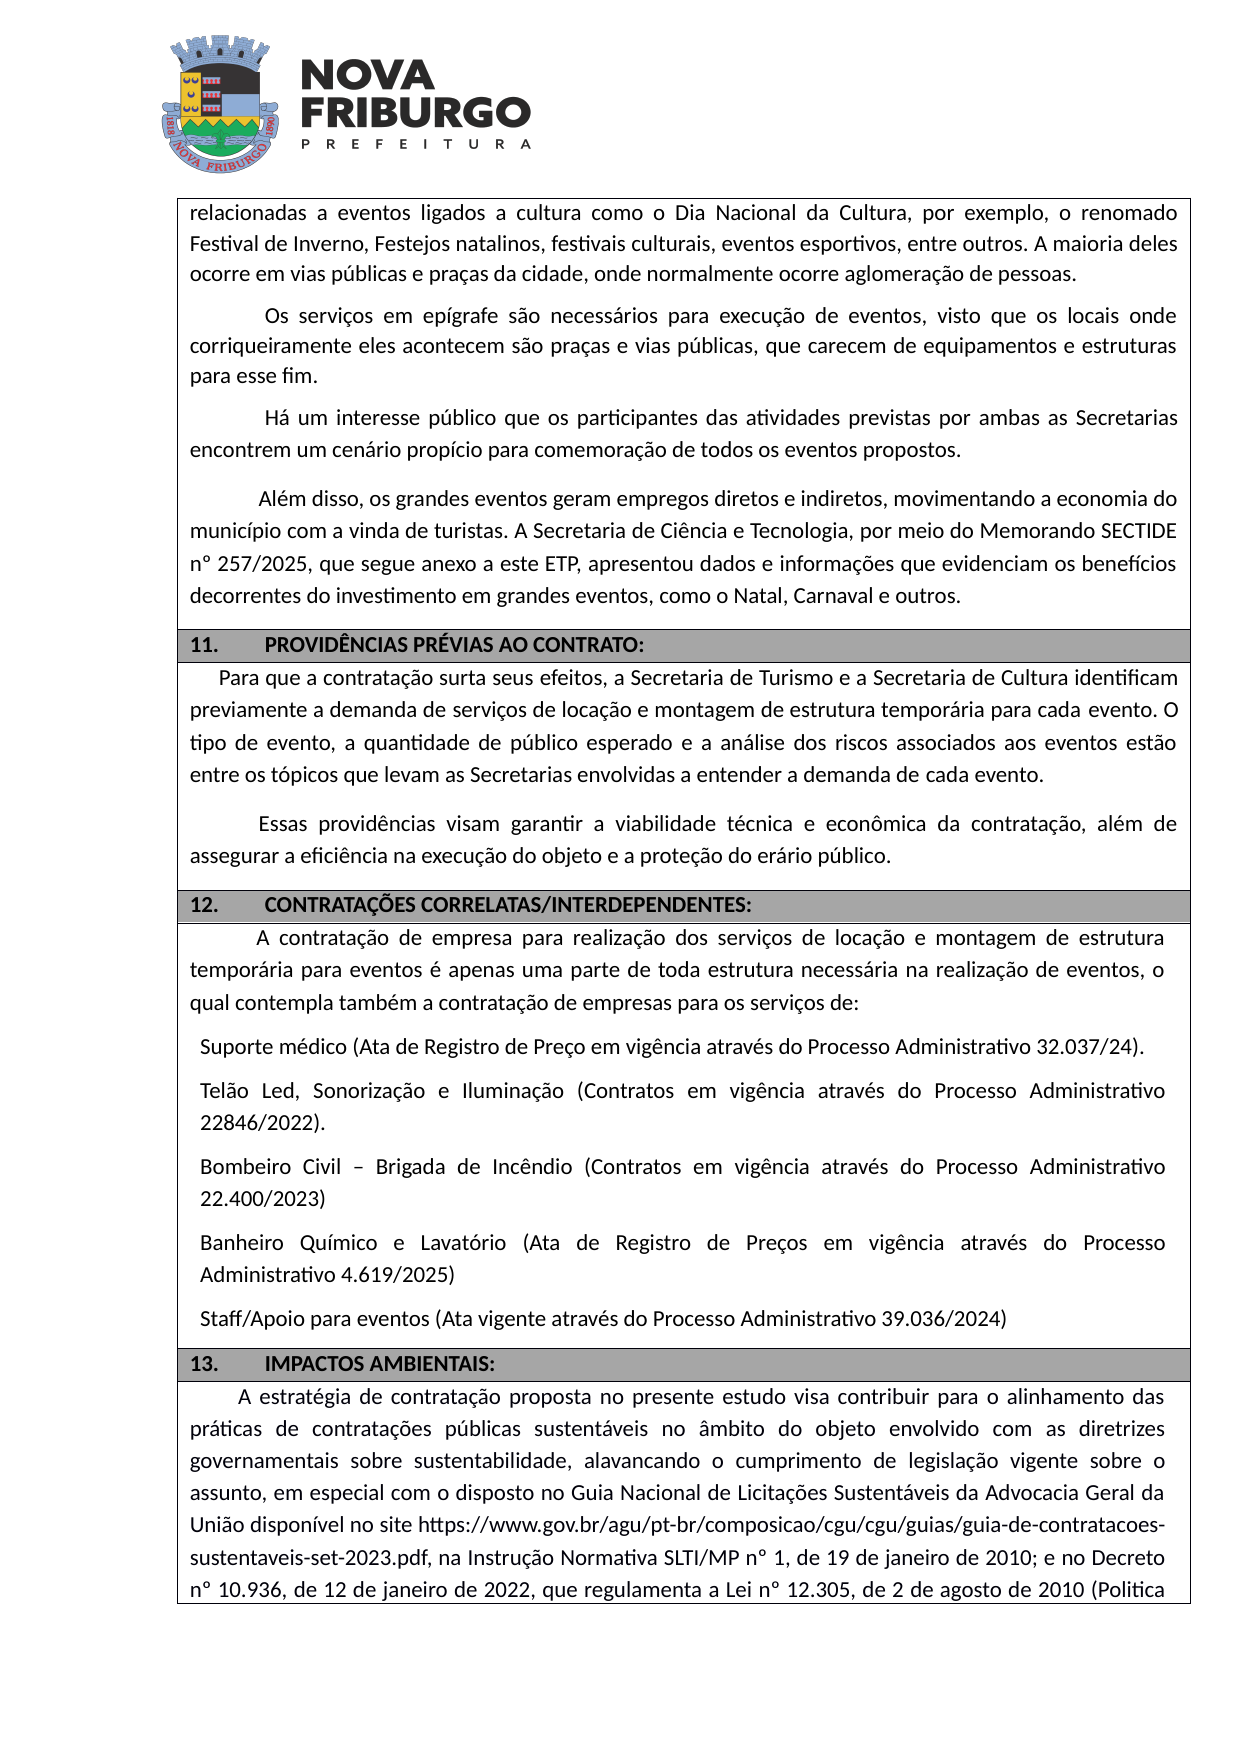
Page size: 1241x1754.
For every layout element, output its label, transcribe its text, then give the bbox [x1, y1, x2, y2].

picture [147, 29, 544, 175]
table_cell A contratação de empresa para realização dos serviços de locação e montagem de estrutura temporária para eventos é apenas uma parte de toda estrutura necessária na realização de eventos, o qual contempla também a contratação de empresas para os serviços de: Suporte médico (Ata de Registro de Preço em vigência através do Processo Administrativo 32.037/24). Telão Led, Sonorização e Iluminação (Contratos em vigência através do Processo Administrativo 22846/2022). Bombeiro Civil – Brigada de Incêndio (Contratos em vigência através do Processo Administrativo 22.400/2023) Banheiro Químico e Lavatório (Ata de Registro de Preços em vigência através do Processo Administrativo 4.619/2025) Staff/Apoio para eventos (Ata vigente através do Processo Administrativo 39.036/2024) [178, 924, 1190, 1348]
table_cell Para que a contratação surta seus efeitos, a Secretaria de Turismo e a Secretaria de Cultura identificam previamente a demanda de serviços de locação e montagem de estrutura temporária para cada evento. O tipo de evento, a quantidade de público esperado e a análise dos riscos associados aos eventos estão entre os tópicos que levam as Secretarias envolvidas a entender a demanda de cada evento. Essas providências visam garantir a viabilidade técnica e econômica da contratação, além de assegurar a eficiência na execução do objeto e a proteção do erário público. [178, 663, 1190, 889]
table_cell CONTRATAÇÕES CORRELATAS/INTERDEPENDENTES: [178, 891, 1190, 922]
table_cell PROVIDÊNCIAS PRÉVIAS AO CONTRATO: [178, 630, 1190, 662]
table_cell IMPACTOS AMBIENTAIS: [178, 1349, 1190, 1381]
